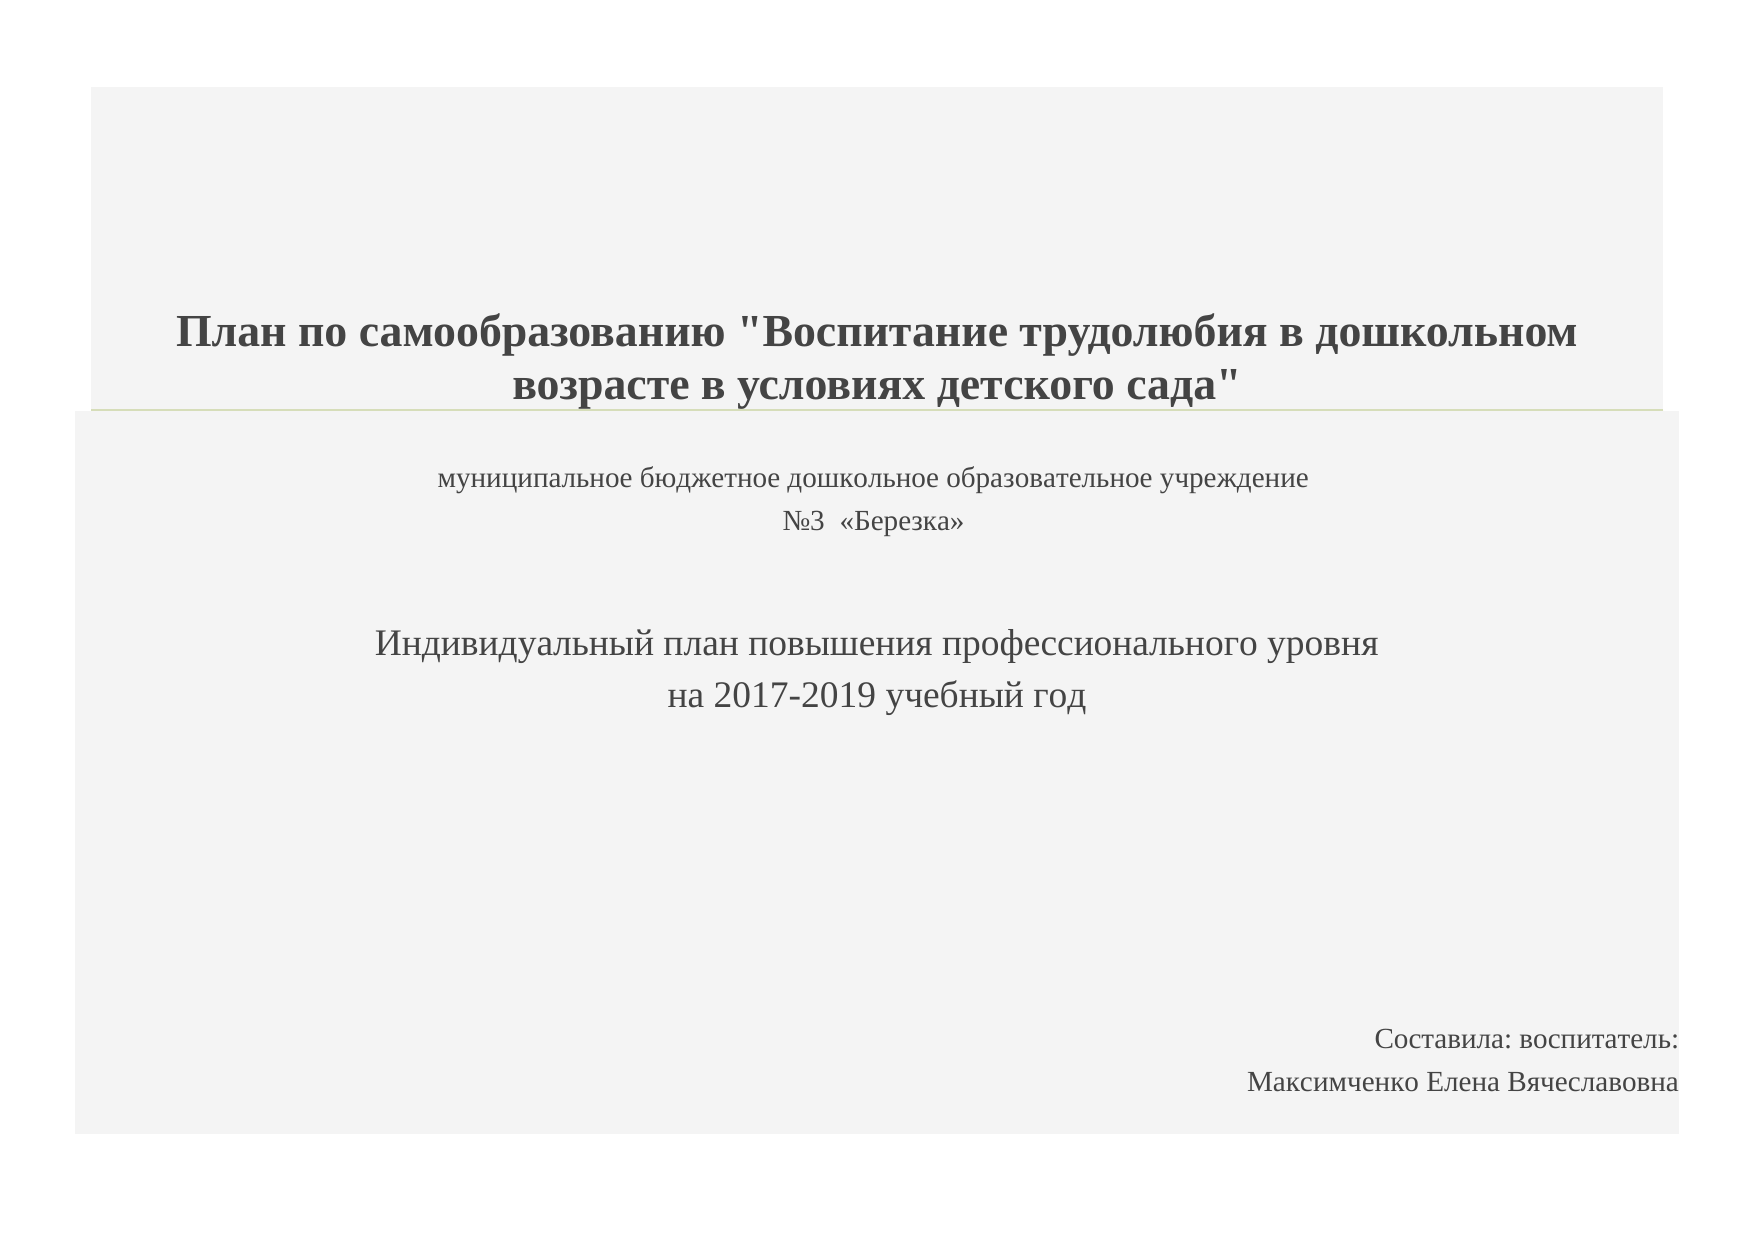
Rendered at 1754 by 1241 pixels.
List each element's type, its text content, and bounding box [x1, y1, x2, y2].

text Составила: воспитатель: [75, 1021, 1679, 1054]
text План по самообразованию "Воспитание трудолюбия в дошкольном возрасте в условиях детского сада" [91, 304, 1663, 409]
text №3 «Березка» [75, 503, 1679, 537]
text Индивидуальный план повышения профессионального уровня [75, 620, 1679, 663]
text на 2017-2019 учебный год [75, 673, 1679, 716]
text муниципальное бюджетное дошкольное образовательное учреждение [75, 460, 1679, 494]
text Максимченко Елена Вячеславовна [75, 1064, 1679, 1097]
